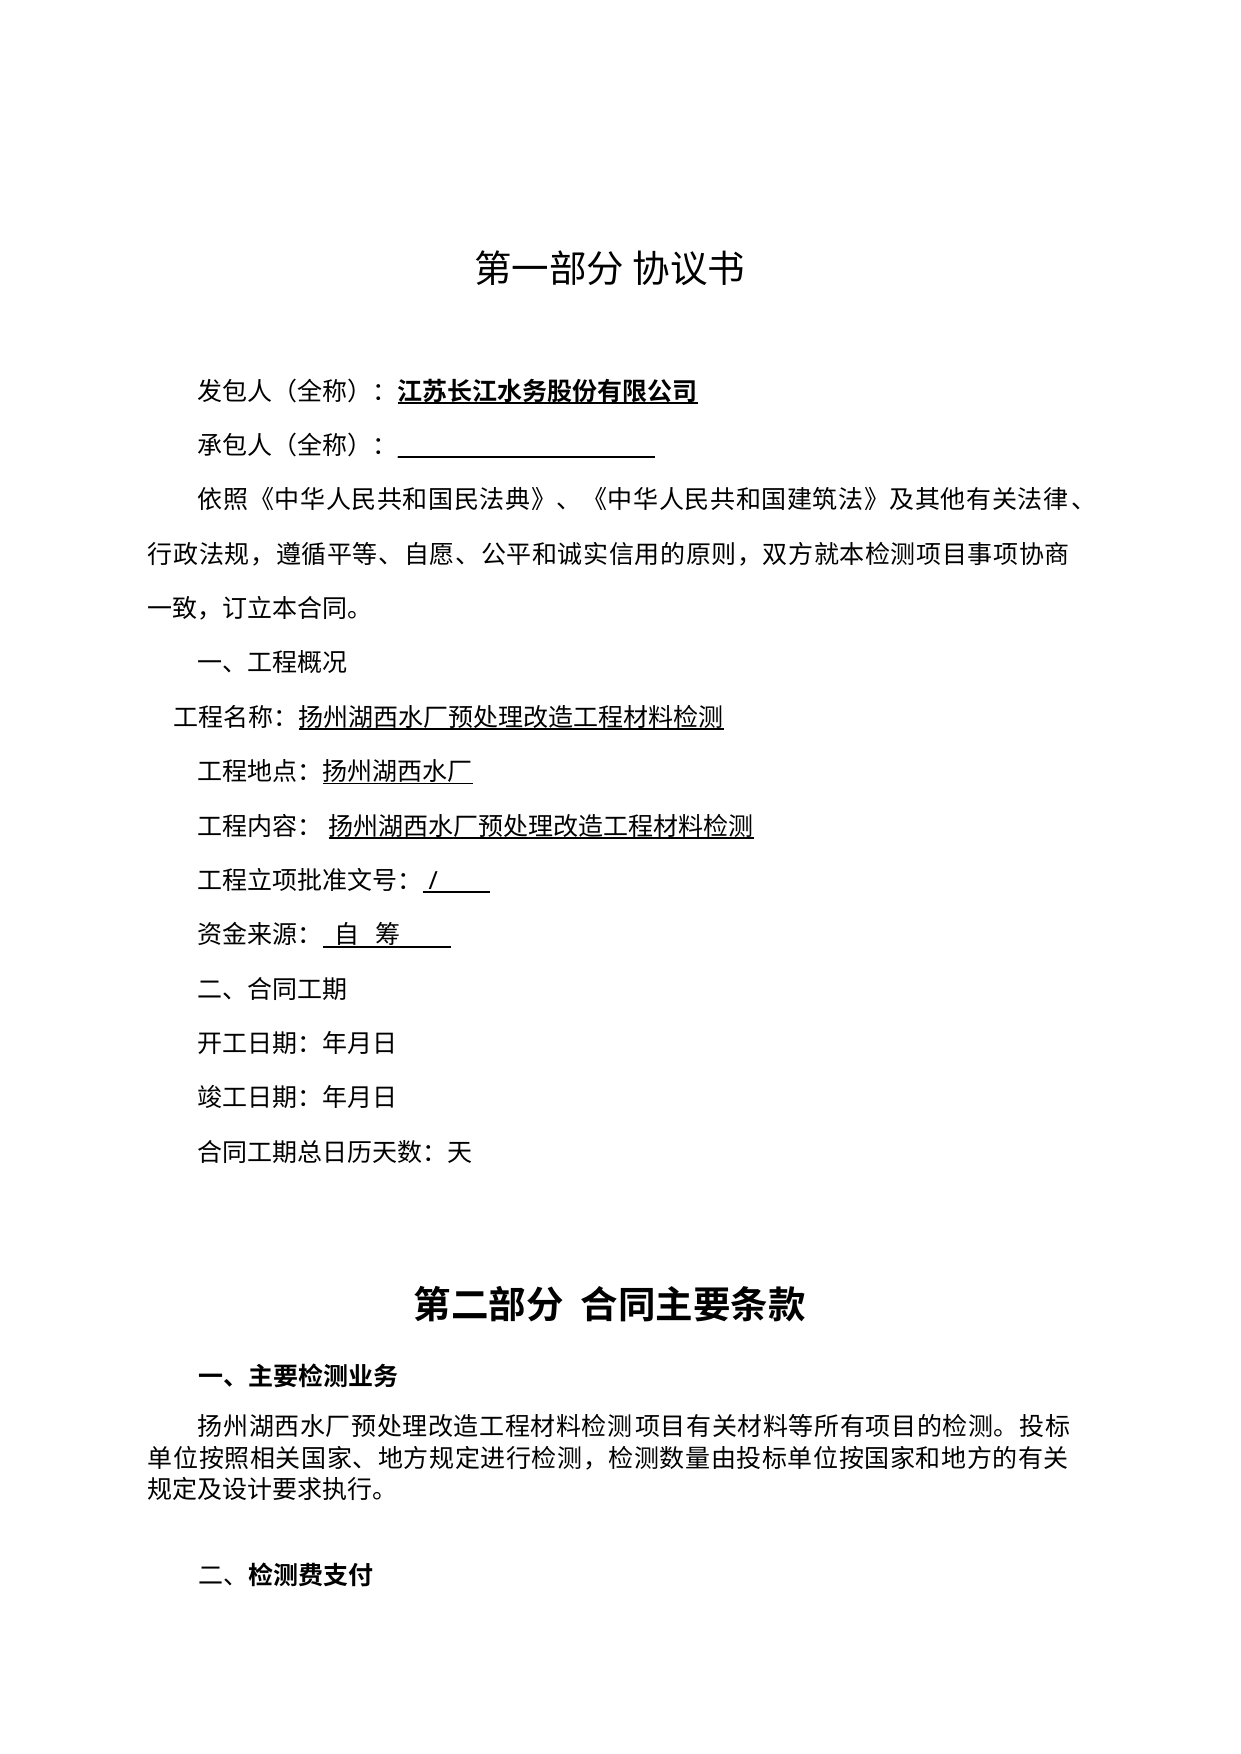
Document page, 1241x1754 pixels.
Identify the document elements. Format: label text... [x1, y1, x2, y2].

text 第二部分 合同主要条款 [148, 1275, 1071, 1329]
text 承包人（全称）：_________________________ [148, 425, 1071, 462]
text 工程地点：扬州湖西水厂 [148, 752, 1071, 788]
text 资金来源： 自 筹 [148, 915, 1071, 951]
text 一、工程概况 [148, 643, 1071, 679]
text 发包人（全称）：江苏长江水务股份有限公司 [148, 371, 1071, 407]
text 一、主要检测业务 [148, 1356, 1071, 1393]
text 扬州湖西水厂预处理改造工程材料检测项目有关材料等所有项目的检测。投标单位按照相关国家、地方规定进行检测，检测数量由投标单位按国家和地方的有关规定及设计要求执行。 [148, 1411, 1071, 1504]
text 竣工日期：年月日 [148, 1078, 1071, 1114]
text 第一部分 协议书 [148, 238, 1071, 293]
text 工程名称：扬州湖西水厂预处理改造工程材料检测 [148, 697, 1071, 733]
text 开工日期：年月日 [148, 1023, 1071, 1060]
text 工程内容： 扬州湖西水厂预处理改造工程材料检测 [148, 806, 1071, 842]
text 二、合同工期 [148, 969, 1071, 1005]
text 依照《中华人民共和国民法典》、《中华人民共和国建筑法》及其他有关法律、行政法规，遵循平等、自愿、公平和诚实信用的原则，双方就本检测项目事项协商一致，订立本合同。 [148, 480, 1071, 625]
text 合同工期总日历天数：天 [148, 1132, 1071, 1168]
text 工程立项批准文号： / [148, 860, 1071, 897]
list 检测费支付 [148, 1556, 1071, 1592]
